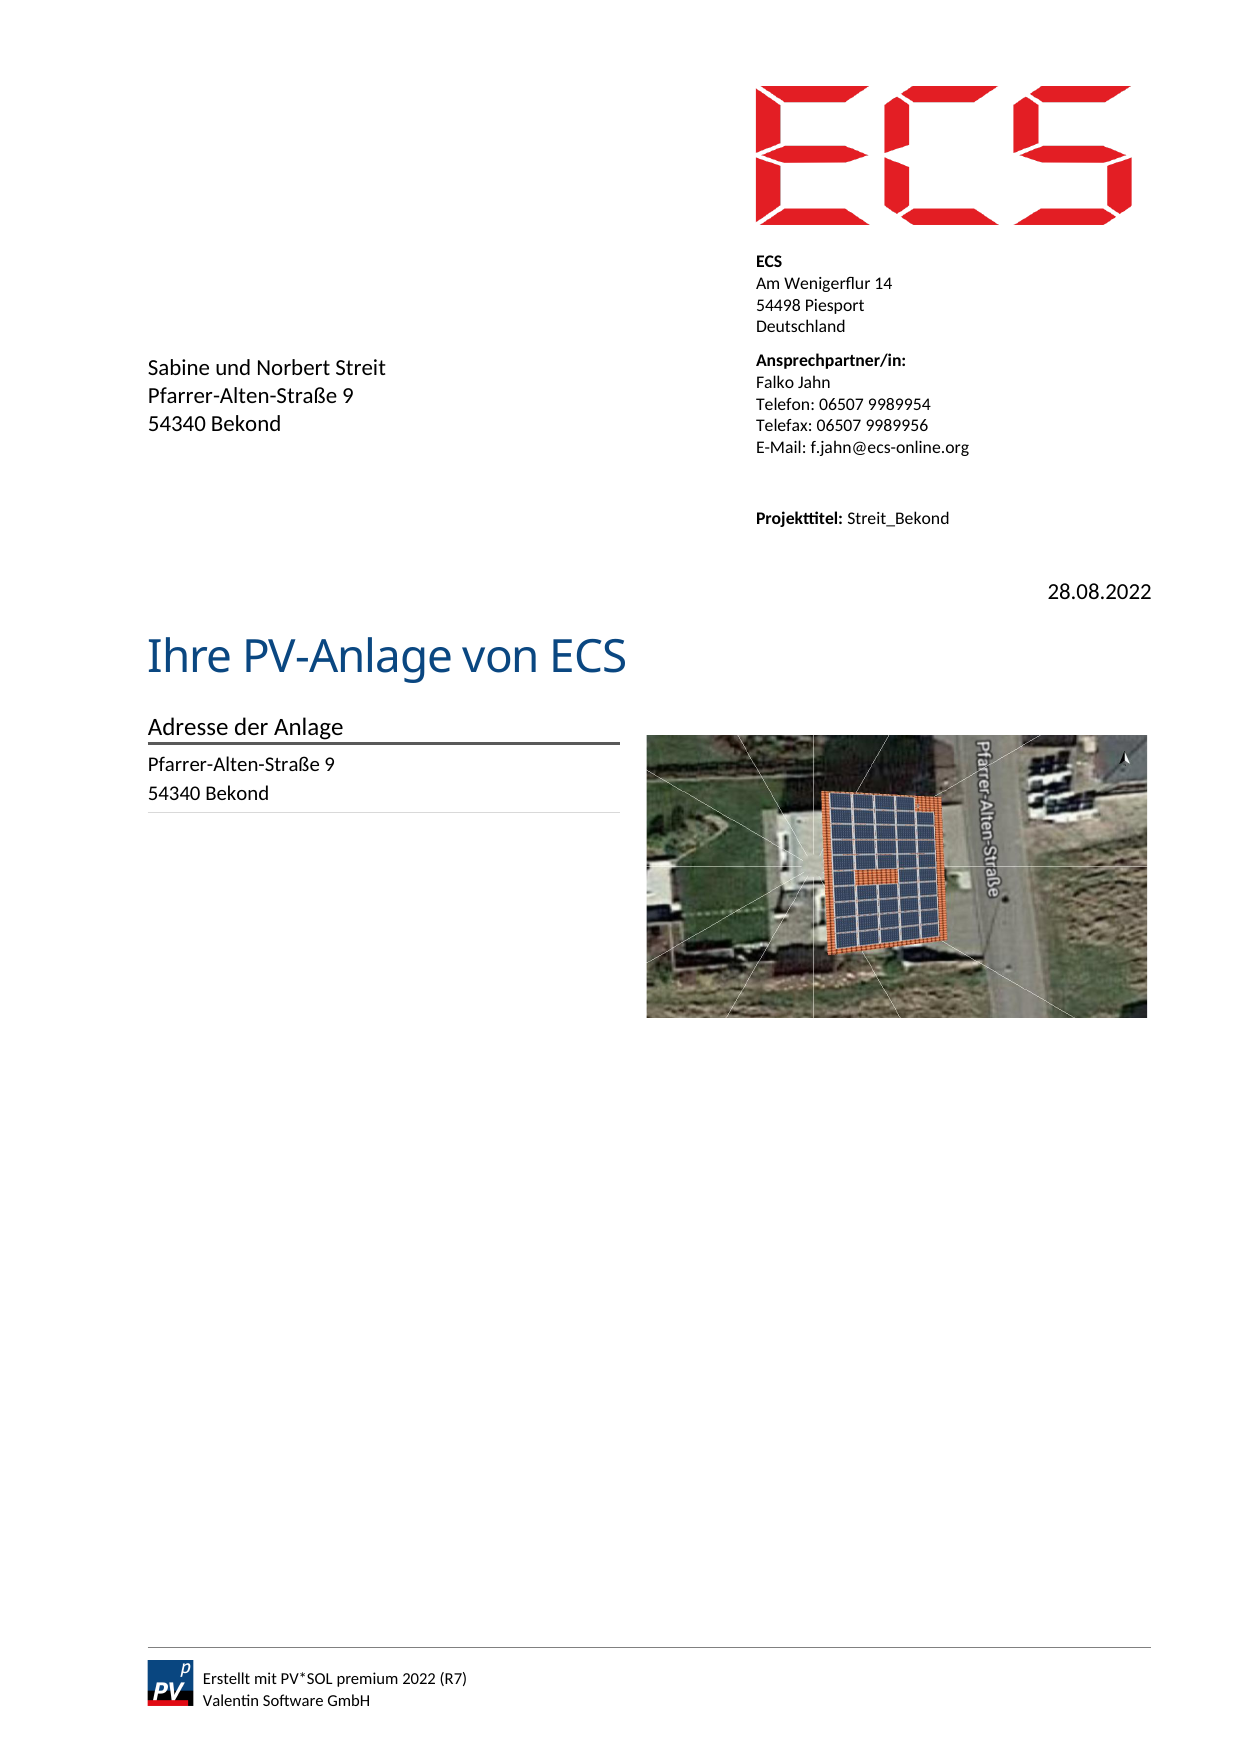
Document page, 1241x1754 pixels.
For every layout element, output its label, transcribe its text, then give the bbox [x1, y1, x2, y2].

table_cell Pfarrer-Alten-Straße 9 54340 Bekond [148, 745, 619, 812]
text 28.08.2022 [148, 207, 1152, 605]
table_header Adresse der Anlage [148, 711, 619, 742]
title Ihre PV-Anlage von ECS [148, 624, 1152, 686]
